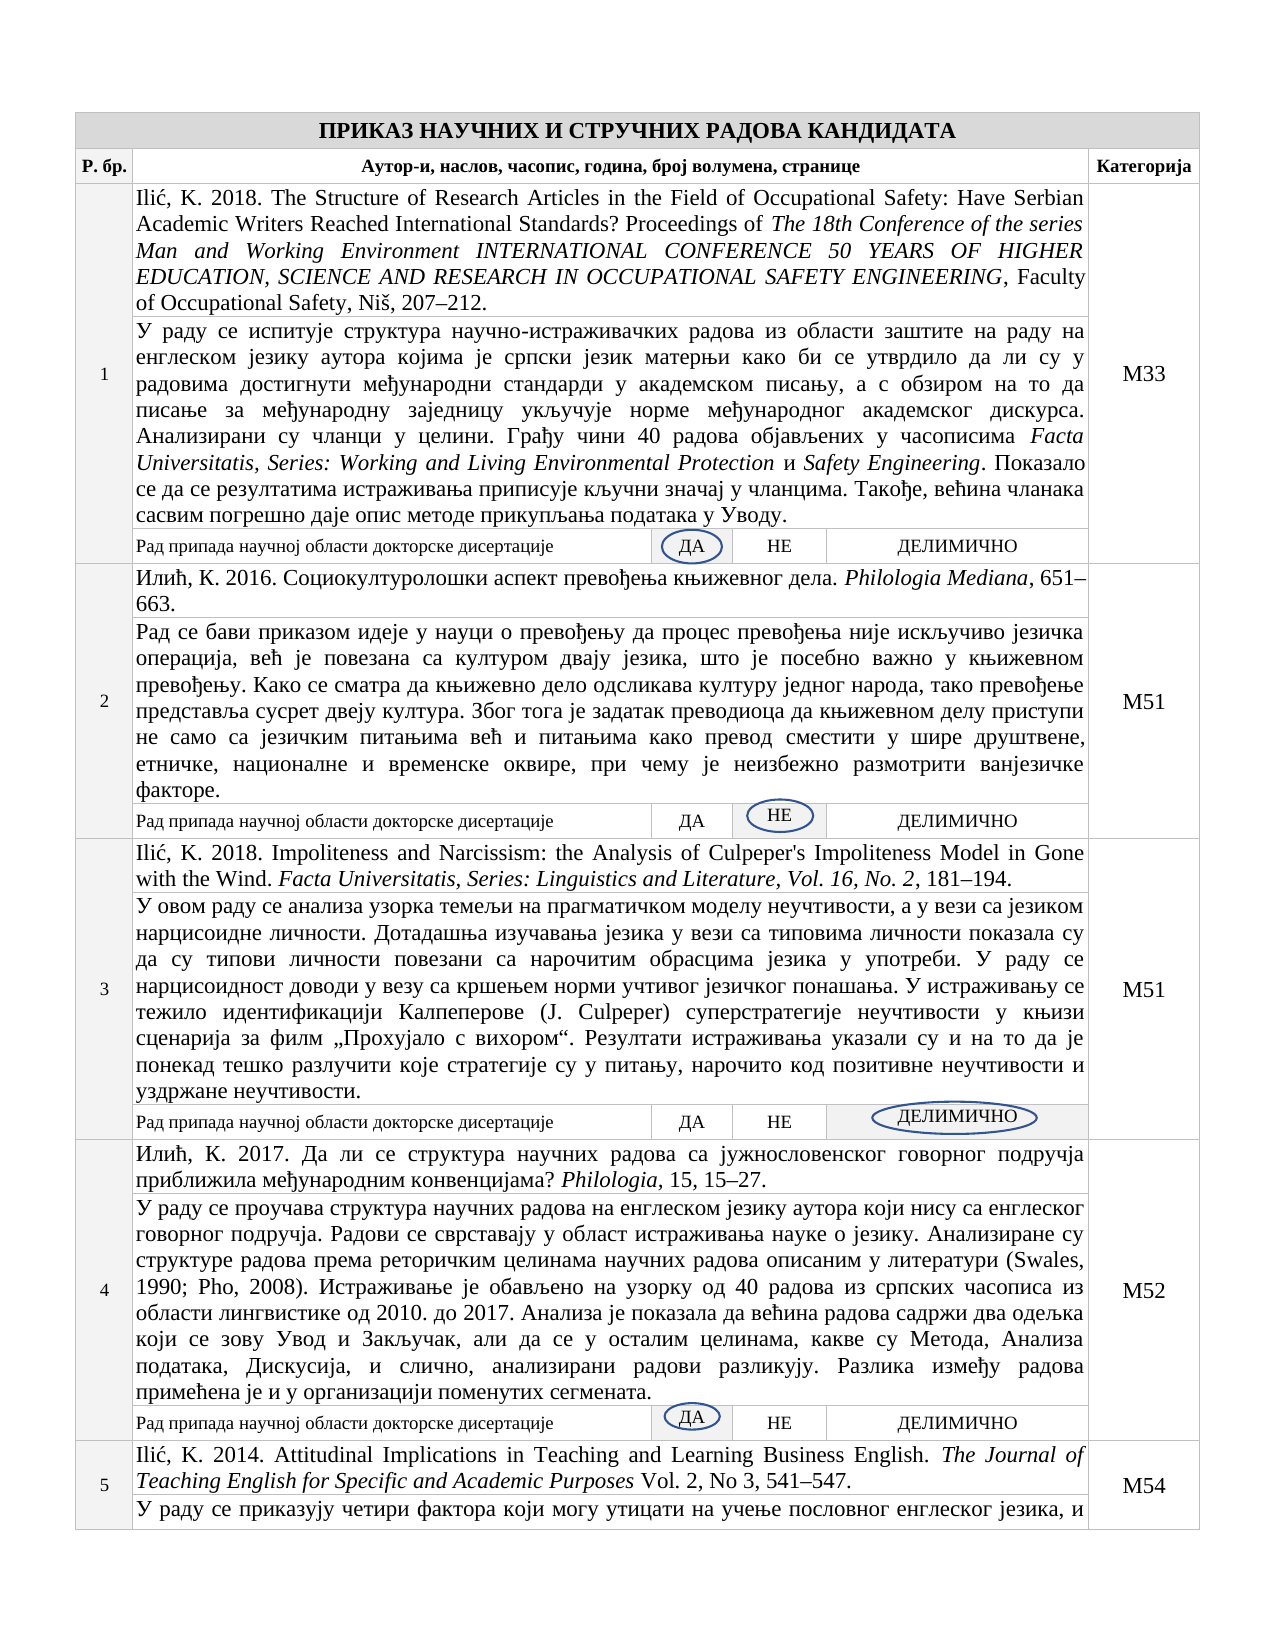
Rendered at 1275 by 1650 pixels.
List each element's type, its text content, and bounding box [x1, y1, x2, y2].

table_cell М51 [1089, 839, 1199, 1139]
table_cell 3 [76, 839, 132, 1139]
table_cell ДА [652, 804, 732, 838]
table_cell М52 [1089, 1140, 1199, 1440]
table_header ПРИКАЗ НАУЧНИХ И СТРУЧНИХ РАДОВА КАНДИДАТА [76, 113, 1199, 148]
table_cell Ilić, K. 2014. Attitudinal Implications in Teaching аnd Learning Business English. The Journal of Teaching English for Specific and Academic Purposes Vol. 2, No 3, 541–547. [133, 1441, 1088, 1494]
table_cell ДА [664, 531, 720, 562]
table_cell ДЕЛИМИЧНО [827, 529, 1088, 563]
table_cell ДА [652, 1105, 732, 1139]
table_cell 5 [76, 1441, 132, 1529]
table_cell У раду се испитује структура научно-истраживачких радова из области заштите на раду на енглеском језику аутора којима је српски језик матерњи како би се утврдило да ли су у радовима достигнути међународни стандарди у академском писању, а с обзиром на то да писање за међународну заједницу укључује норме међународног академског дискурса. Анализирани су чланци у целини. Грађу чини 40 радова објављених у часописима Facta Universitatis, Series: Working and Living Environmental Protection и Safety Engineering. Показало се да се резултатима истраживања приписује кључни значај у чланцима. Такође, већина чланака сасвим погрешно даје опис методе прикупљања података у Уводу. [133, 317, 1088, 528]
table_cell Аутор-и, наслов, часопис, година, број волумена, странице [133, 149, 1088, 183]
table_cell Рад припада научној области докторске дисертације [133, 804, 651, 838]
table_cell НЕ [733, 529, 826, 563]
table_cell М54 [1089, 1441, 1199, 1529]
table_cell Рад припада научној области докторске дисертације [133, 1105, 651, 1139]
table_cell Рад се бави приказом идеје у науци о превођењу да процес превођења није искључиво језичка операција, већ је повезана са културом двају језика, што је посебно важно у књижевном превођењу. Како се сматра да књижевно дело одсликава културу једног народа, тако превођење представља сусрет двеју култура. Због тога је задатак преводиоца да књижевном делу приступи не само са језичким питањима већ и питањима како превод сместити у шире друштвене, етничке, националне и временске оквире, при чему је неизбежно размотрити ванјезичке факторе. [133, 618, 1088, 802]
table_cell У овом раду се анализа узорка темељи на прагматичком моделу неучтивости, а у вези са језиком нарцисоидне личности. Дотадашња изучавања језика у вези са типовима личности показала су да су типови личности повезани са нарочитим обрасцима језика у употреби. У раду се нарцисоидност доводи у везу са кршењем норми учтивог језичког понашања. У истраживању се тежило идентификацији Калпеперове (J. Culpeper) суперстратегије неучтивости у књизи сценарија за филм „Прохујало с вихором“. Резултати истраживања указали су и на то да је понекад тешко разлучити које стратегије су у питању, нарочито код позитивне неучтивости и уздржане неучтивости. [133, 893, 1088, 1103]
table_cell ДЕЛИМИЧНО [827, 1105, 1088, 1139]
table_cell Р. бр. [76, 149, 132, 183]
table_cell ДЕЛИМИЧНО [827, 804, 1088, 838]
table_cell М51 [1089, 564, 1199, 838]
table_cell Рад припада научној области докторске дисертације [133, 1406, 651, 1440]
table_cell Илић, К. 2017. Да ли се структура научних радова са јужнословенског говорног подручја приближила међународним конвенцијама? Philologia, 15, 15–27. [133, 1140, 1088, 1193]
table_cell НЕ [733, 804, 826, 838]
table_cell М33 [1089, 184, 1199, 563]
table_cell 4 [76, 1140, 132, 1440]
table_cell 1 [76, 184, 132, 563]
table_cell 2 [76, 564, 132, 838]
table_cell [133, 1495, 1088, 1529]
table_cell Категорија [1089, 149, 1199, 183]
table_cell ДА [652, 1406, 732, 1440]
table_cell Илић, К. 2016. Социокултуролошки аспект превођења књижевног дела. Philologia Mediana, 651–663. [133, 564, 1088, 617]
table_cell Рад припада научној области докторске дисертације [133, 529, 651, 563]
table_cell ДА [704, 529, 732, 563]
table_cell ДЕЛИМИЧНО [827, 1406, 1088, 1440]
table_cell НЕ [733, 1105, 826, 1139]
table_cell ДА [652, 529, 680, 563]
table_cell У раду се проучава структура научних радова на енглеском језику аутора који нису са енглеског говорног подручја. Радови се сврставају у област истраживања науке о језику. Анализиране су структуре радова према реторичким целинама научних радова описаним у литератури (Swales, 1990; Pho, 2008). Истраживање је обављено на узорку од 40 радова из српских часописа из области лингвистике од 2010. до 2017. Анализа је показала да већина радова садржи два одељка који се зову Увод и Закључак, али да се у осталим целинама, какве су Метода, Анализа података, Дискусија, и слично, анализирани радови разликују. Разлика између радова примећена је и у организацији поменутих сегмената. [133, 1194, 1088, 1404]
table_cell Ilić, K. 2018. The Structure of Research Articles in the Field of Occupational Safety: Have Serbian Academic Writers Reached International Standards? Proceedings of The 18th Conference of the series Man and Working Environment INTERNATIONAL CONFERENCE 50 YEARS OF HIGHER EDUCATION, SCIENCE AND RESEARCH IN OCCUPATIONAL SAFETY ENGINEERING, Faculty of Occupational Safety, Niš, 207–212. [133, 184, 1088, 316]
table_cell Ilić, K. 2018. Impoliteness and Narcissism: the Analysis of Culpeper's Impoliteness Model in Gone with the Wind. Facta Universitatis, Series: Linguistics and Literature, Vol. 16, No. 2, 181–194. [133, 839, 1088, 892]
table_cell НЕ [733, 1406, 826, 1440]
